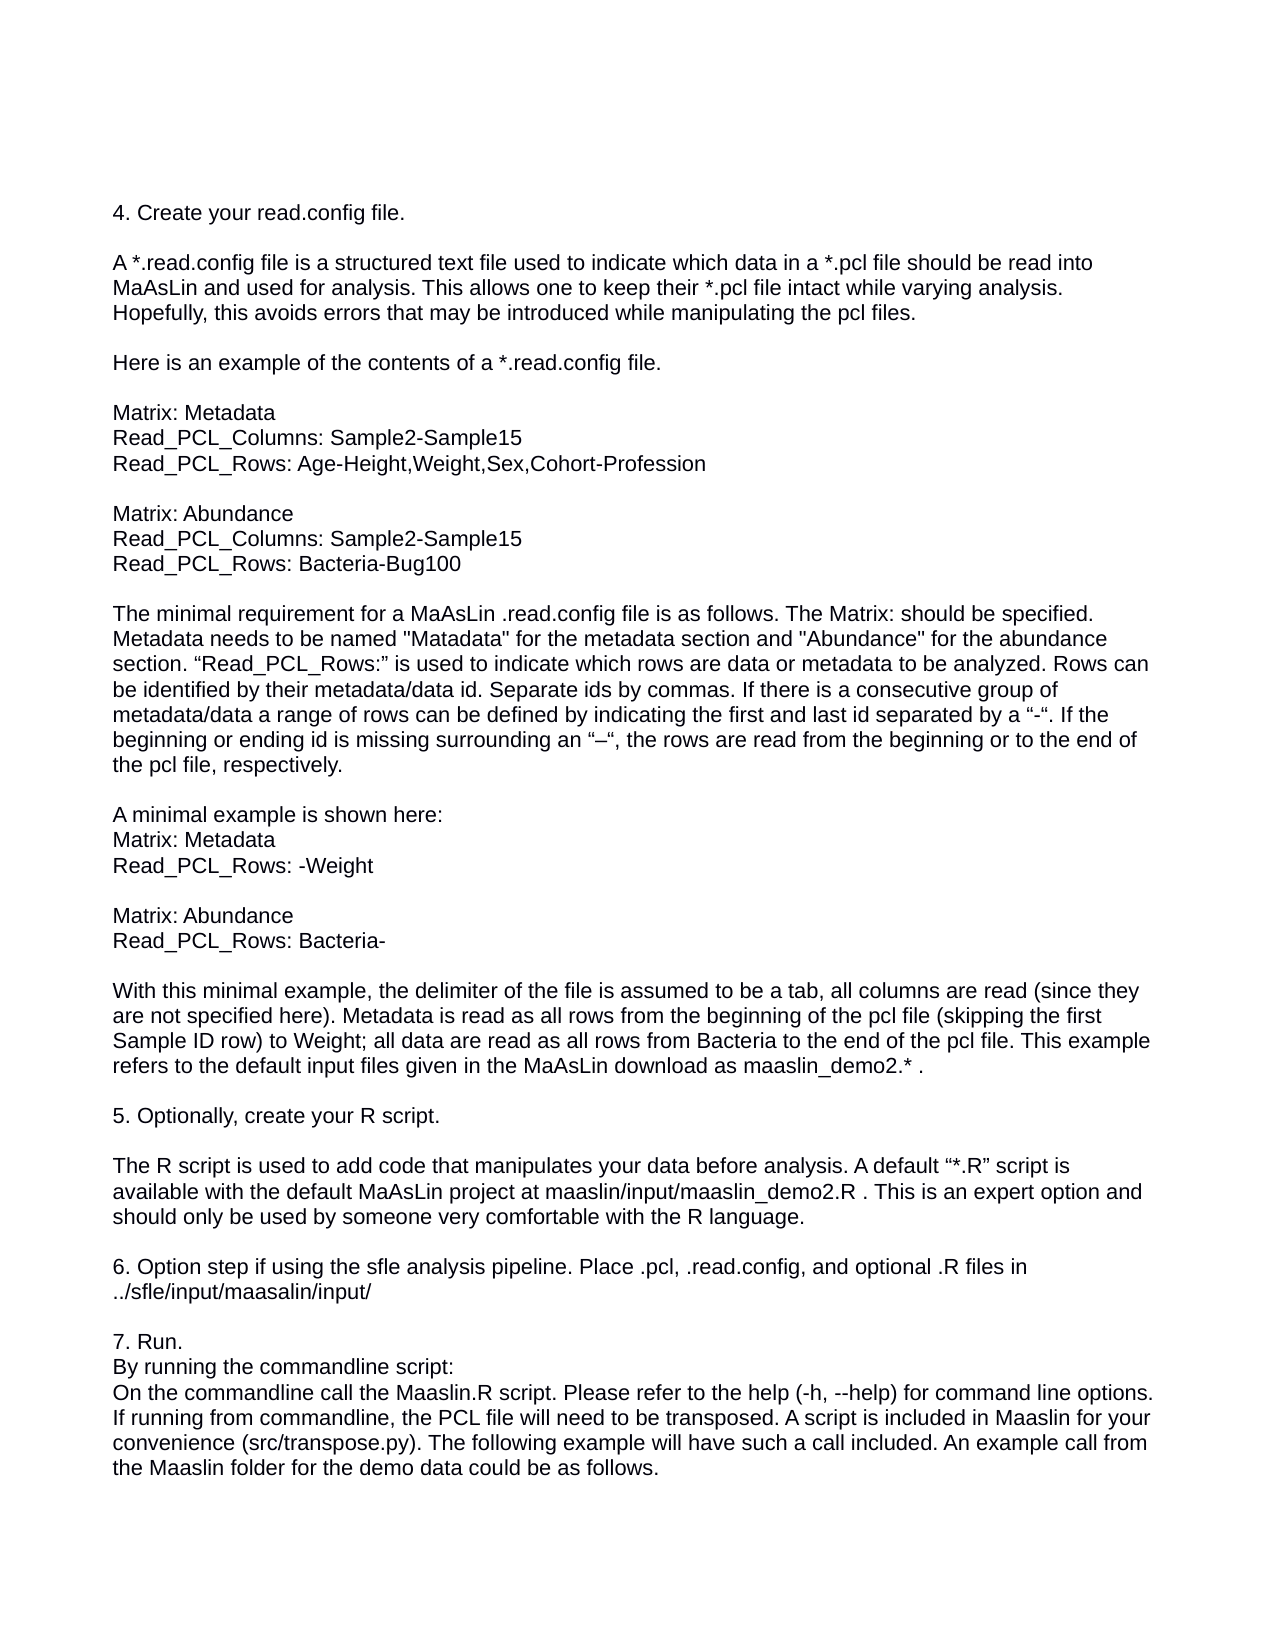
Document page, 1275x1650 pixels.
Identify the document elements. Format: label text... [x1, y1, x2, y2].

text 4. Create your read.config file. [112, 199, 1163, 225]
text The R script is used to add code that manipulates your data before analysis. A default “*.R” script is available with the default MaAsLin project at maaslin/input/maaslin_demo2.R . This is an expert option and should only be used by someone very comfortable with the R language. [112, 1153, 1163, 1229]
text Read_PCL_Rows: Bacteria- [112, 928, 1163, 953]
text Matrix: Metadata [112, 400, 1163, 425]
text Matrix: Abundance [112, 902, 1163, 928]
text 7. Run. [112, 1329, 1163, 1354]
text Read_PCL_Columns: Sample2-Sample15 [112, 425, 1163, 450]
text Here is an example of the contents of a *.read.config file. [112, 350, 1163, 375]
text Read_PCL_Rows: Bacteria-Bug100 [112, 551, 1163, 576]
text Matrix: Abundance [112, 500, 1163, 526]
text Read_PCL_Columns: Sample2-Sample15 [112, 526, 1163, 551]
text Read_PCL_Rows: -Weight [112, 852, 1163, 878]
text 6. Option step if using the sfle analysis pipeline. Place .pcl, .read.config, and optional .R files in ../sfle/input/maasalin/input/ [112, 1254, 1163, 1304]
text With this minimal example, the delimiter of the file is assumed to be a tab, all columns are read (since they are not specified here). Metadata is read as all rows from the beginning of the pcl file (skipping the first Sample ID row) to Weight; all data are read as all rows from Bacteria to the end of the pcl file. This example refers to the default input files given in the MaAsLin download as maaslin_demo2.* . [112, 978, 1163, 1103]
text On the commandline call the Maaslin.R script. Please refer to the help (-h, --help) for command line options. If running from commandline, the PCL file will need to be transposed. A script is included in Maaslin for your convenience (src/transpose.py). The following example will have such a call included. An example call from the Maaslin folder for the demo data could be as follows. [112, 1379, 1163, 1480]
text Matrix: Metadata [112, 827, 1163, 852]
text The minimal requirement for a MaAsLin .read.config file is as follows. The Matrix: should be specified. Metadata needs to be named "Matadata" for the metadata section and "Abundance" for the abundance section. “Read_PCL_Rows:” is used to indicate which rows are data or metadata to be analyzed. Rows can be identified by their metadata/data id. Separate ids by commas. If there is a consecutive group of metadata/data a range of rows can be defined by indicating the first and last id separated by a “-“. If the beginning or ending id is missing surrounding an “–“, the rows are read from the beginning or to the end of the pcl file, respectively. [112, 601, 1163, 777]
text By running the commandline script: [112, 1354, 1163, 1379]
text A *.read.config file is a structured text file used to indicate which data in a *.pcl file should be read into MaAsLin and used for analysis. This allows one to keep their *.pcl file intact while varying analysis. Hopefully, this avoids errors that may be introduced while manipulating the pcl files. [112, 249, 1163, 325]
text A minimal example is shown here: [112, 802, 1163, 827]
text Read_PCL_Rows: Age-Height,Weight,Sex,Cohort-Profession [112, 450, 1163, 476]
text 5. Optionally, create your R script. [112, 1103, 1163, 1128]
